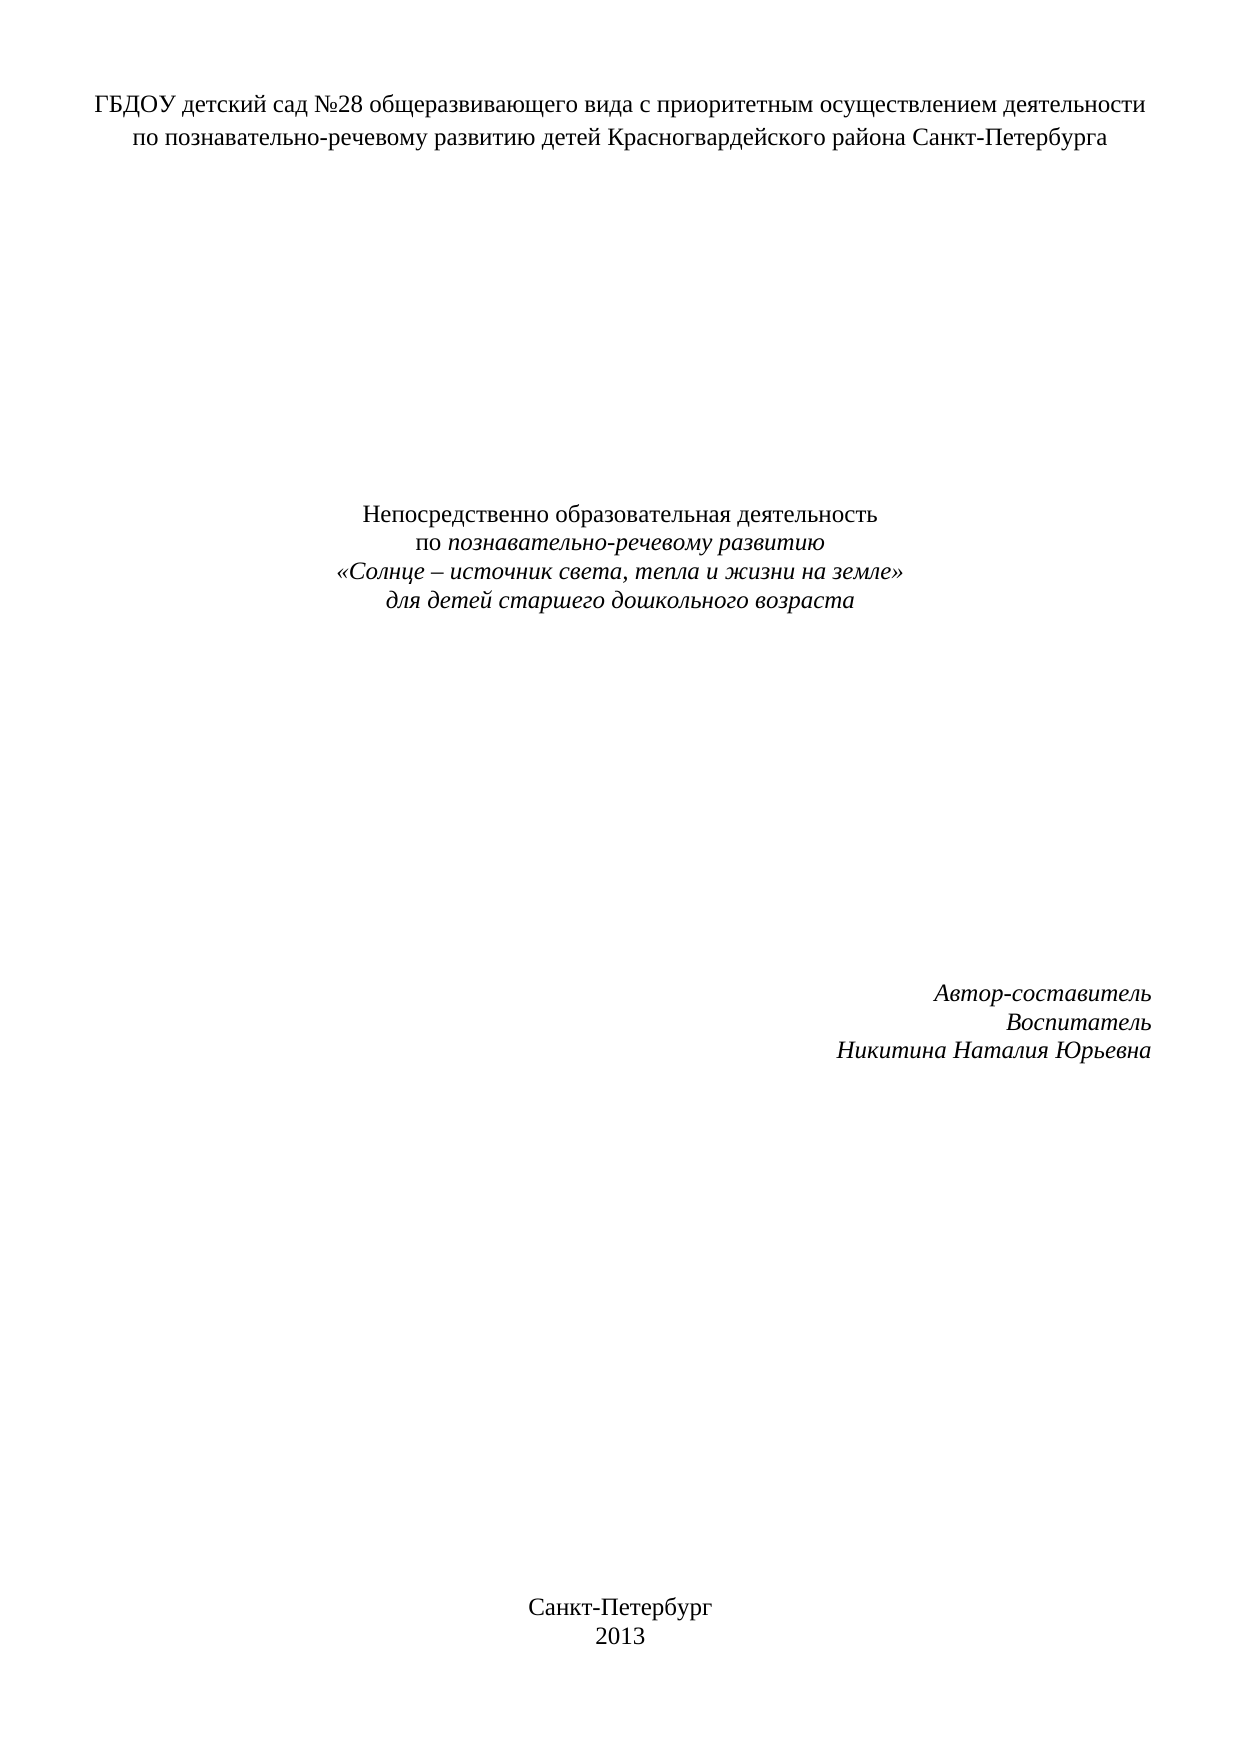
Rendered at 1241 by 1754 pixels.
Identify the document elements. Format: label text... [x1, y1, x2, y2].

text «Солнце – источник света, тепла и жизни на земле» [89, 556, 1152, 585]
text для детей старшего дошкольного возраста [89, 585, 1152, 614]
text Санкт-Петербург [89, 1592, 1152, 1621]
text Никитина Наталия Юрьевна [89, 1035, 1152, 1064]
text 2013 [89, 1621, 1152, 1649]
text по познавательно-речевому развитию [89, 527, 1152, 556]
text ГБДОУ детский сад №28 общеразвивающего вида с приоритетным осуществлением деятельности по познавательно-речевому развитию детей Красногвардейского района Санкт-Петербурга [89, 89, 1152, 150]
text Непосредственно образовательная деятельность [89, 499, 1152, 527]
text Воспитатель [89, 1007, 1152, 1035]
text Автор-составитель [89, 978, 1152, 1007]
